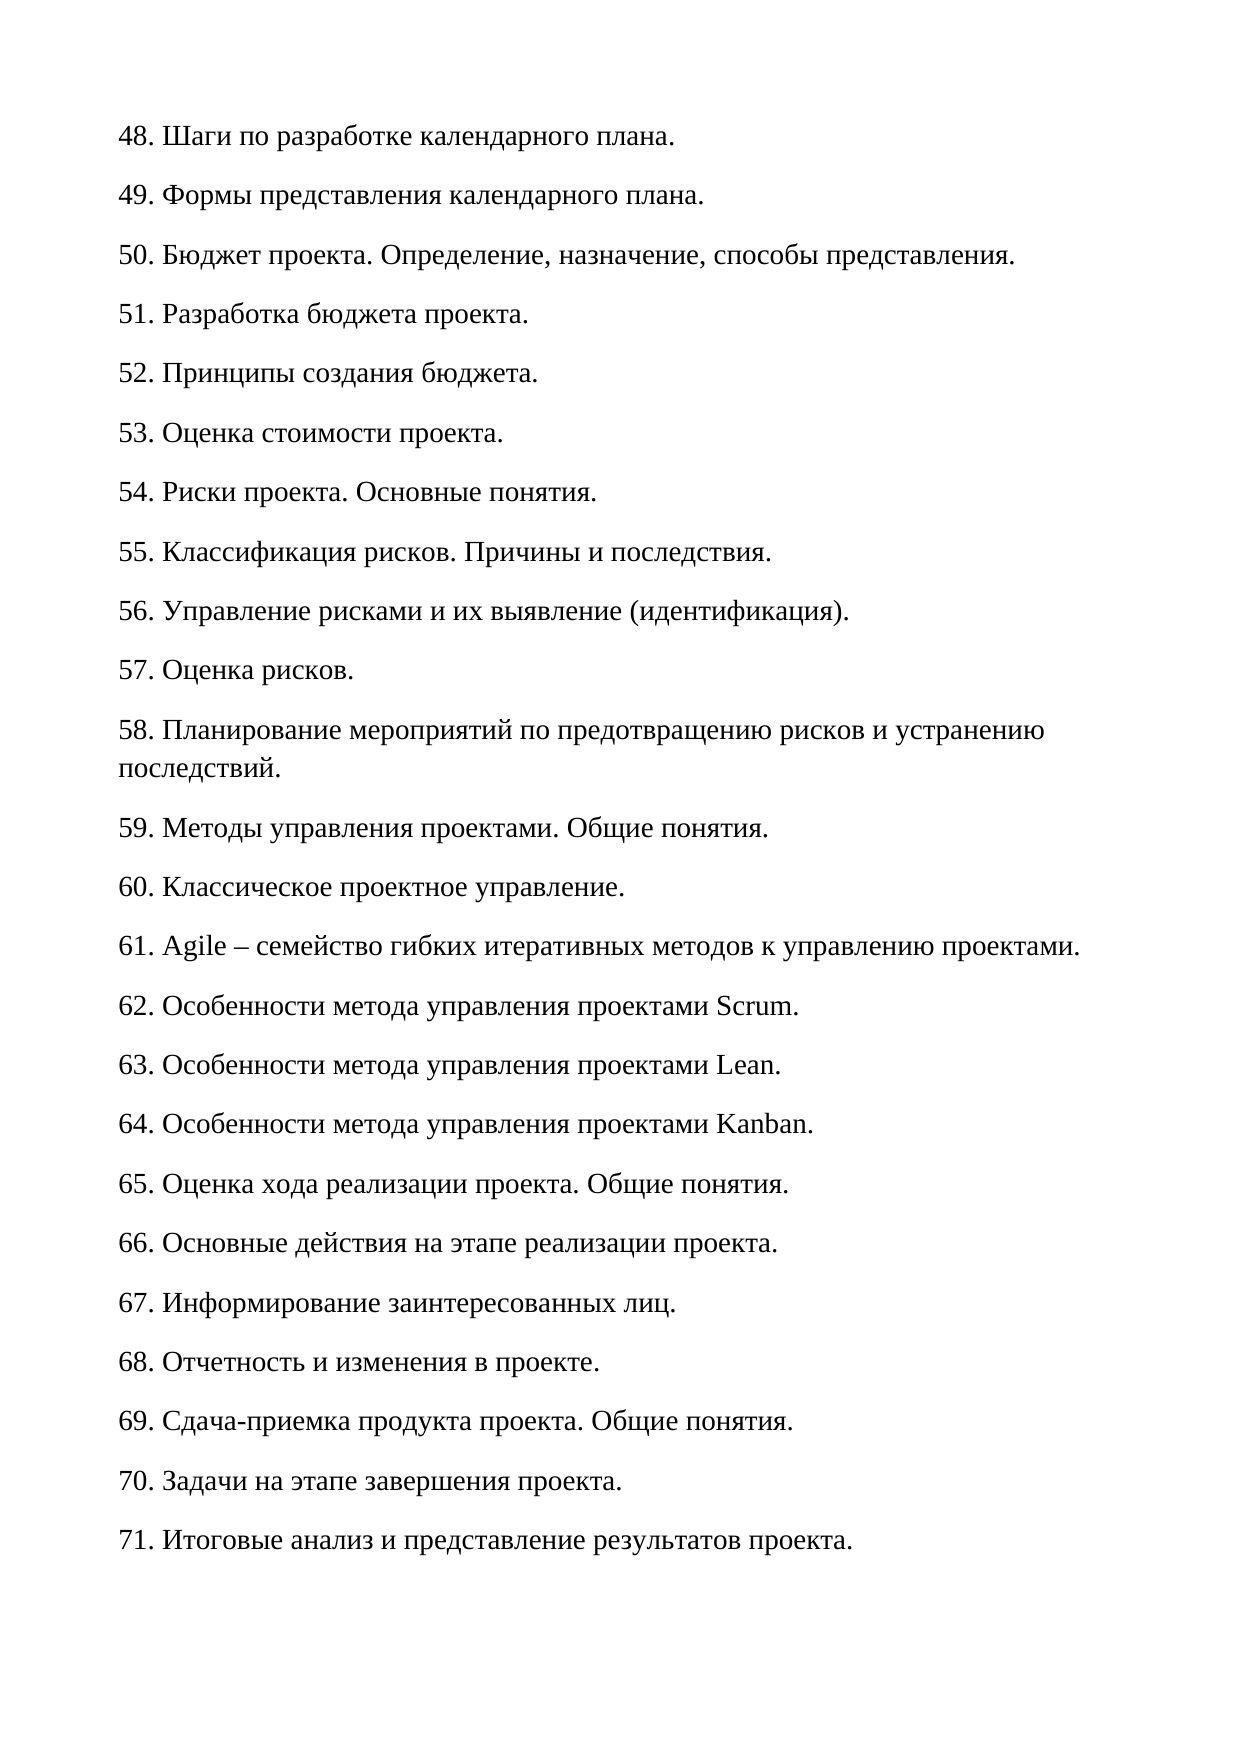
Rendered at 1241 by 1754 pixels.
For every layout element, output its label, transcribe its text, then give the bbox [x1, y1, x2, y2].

text 70. Задачи на этапе завершения проекта. [118, 1463, 1152, 1496]
text 60. Классическое проектное управление. [118, 869, 1152, 903]
text 67. Информирование заинтересованных лиц. [118, 1285, 1152, 1318]
text 49. Формы представления календарного плана. [118, 177, 1152, 211]
text 48. Шаги по разработке календарного плана. [118, 118, 1152, 152]
text 52. Принципы создания бюджета. [118, 356, 1152, 389]
text 66. Основные действия на этапе реализации проекта. [118, 1225, 1152, 1259]
text 71. Итоговые анализ и представление результатов проекта. [118, 1522, 1152, 1556]
text 55. Классификация рисков. Причины и последствия. [118, 534, 1152, 567]
text 53. Оценка стоимости проекта. [118, 415, 1152, 448]
text 62. Особенности метода управления проектами Scrum. [118, 988, 1152, 1021]
text 54. Риски проекта. Основные понятия. [118, 474, 1152, 508]
text 63. Особенности метода управления проектами Lean. [118, 1047, 1152, 1081]
text 64. Особенности метода управления проектами Kanban. [118, 1107, 1152, 1140]
text 59. Методы управления проектами. Общие понятия. [118, 810, 1152, 843]
text 50. Бюджет проекта. Определение, назначение, способы представления. [118, 237, 1152, 270]
text 65. Оценка хода реализации проекта. Общие понятия. [118, 1166, 1152, 1199]
text 61. Agile – семейство гибких итеративных методов к управлению проектами. [118, 928, 1152, 962]
text 58. Планирование мероприятий по предотвращению рисков и устранению последствий. [118, 712, 1152, 784]
text 69. Сдача-приемка продукта проекта. Общие понятия. [118, 1403, 1152, 1437]
text 68. Отчетность и изменения в проекте. [118, 1344, 1152, 1378]
text 56. Управление рисками и их выявление (идентификация). [118, 593, 1152, 627]
text 57. Оценка рисков. [118, 652, 1152, 686]
text 51. Разработка бюджета проекта. [118, 296, 1152, 330]
